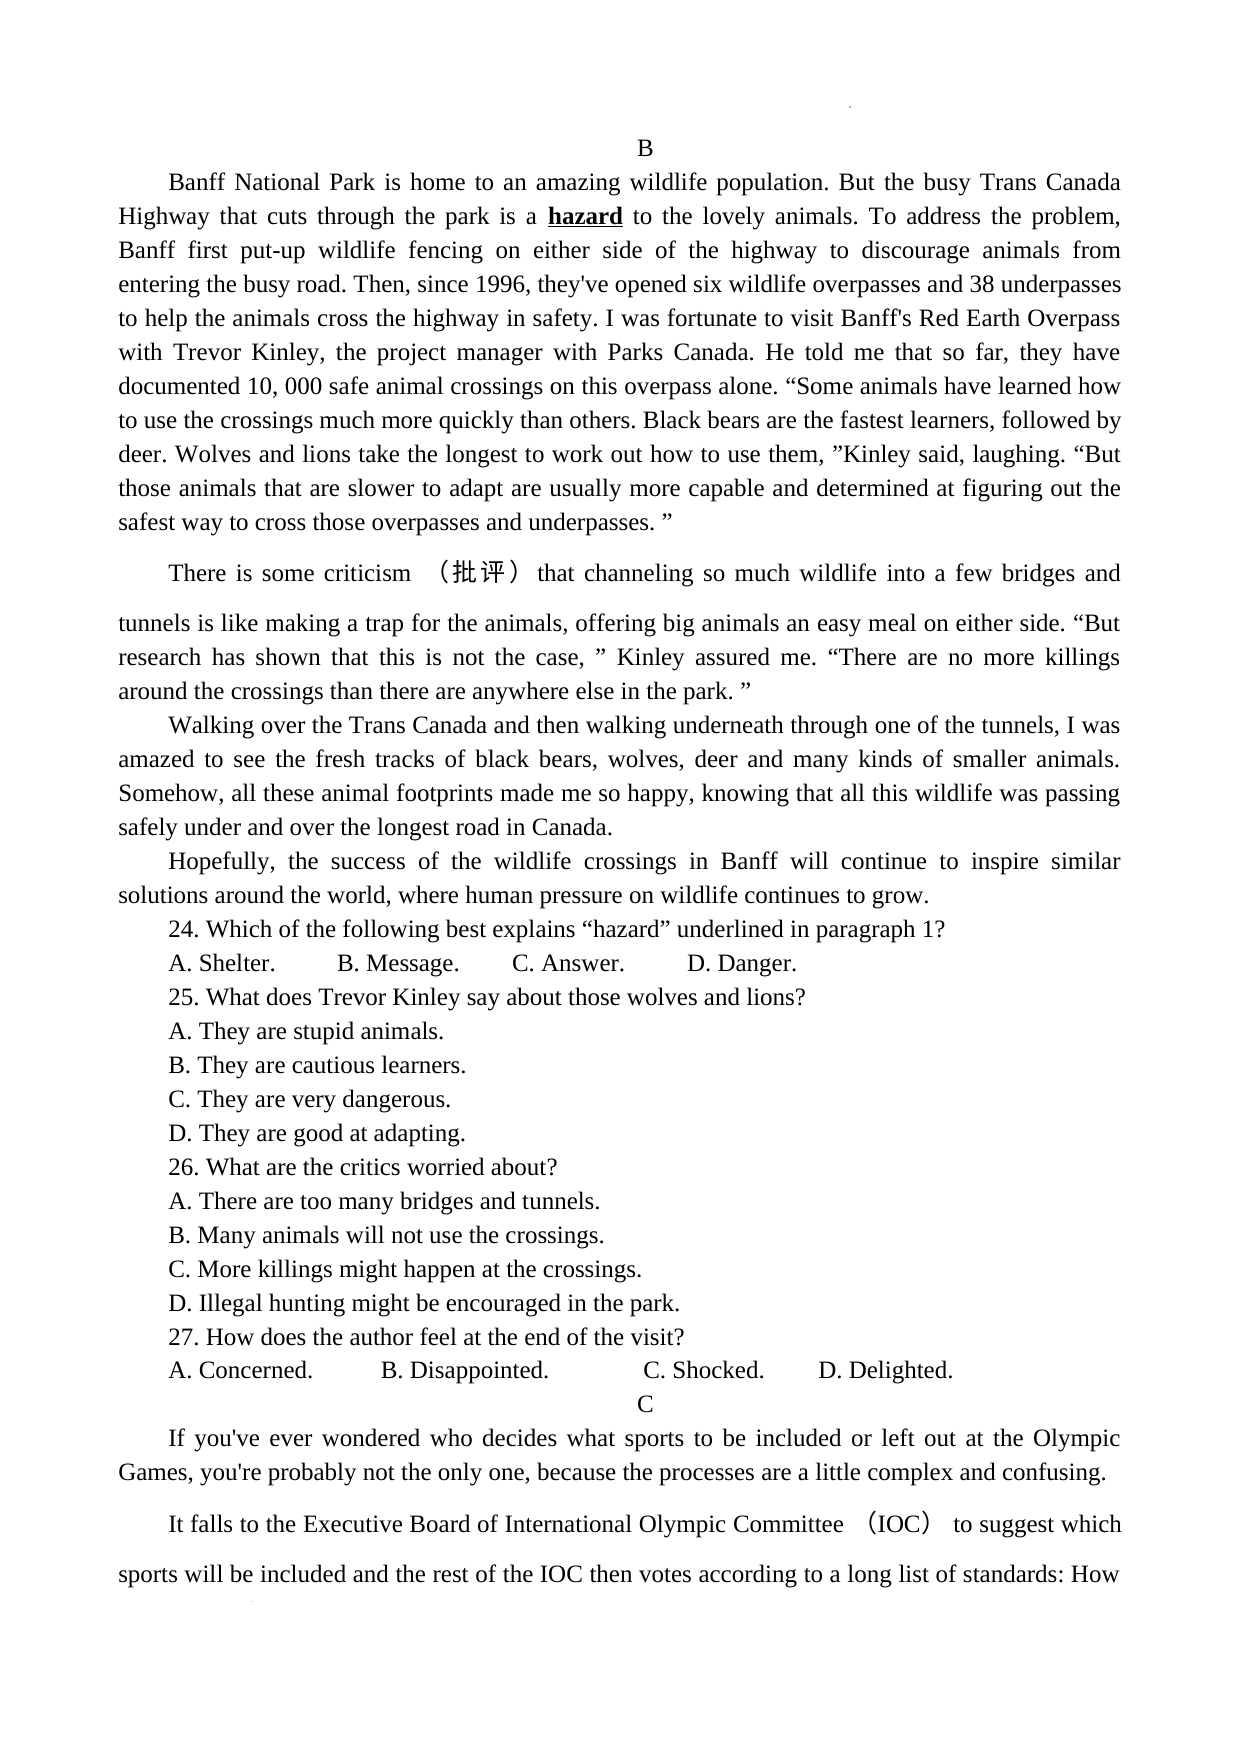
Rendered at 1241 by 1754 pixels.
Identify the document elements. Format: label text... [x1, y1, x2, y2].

text C. More killings might happen at the crossings. [118, 1251, 1122, 1285]
text Walking over the Trans Canada and then walking underneath through one of the tunnels, I was amazed to see the fresh tracks of black bears, wolves, deer and many kinds of smaller animals. Somehow, all these animal footprints made me so happy, knowing that all this wildlife was passing safely under and over the longest road in Canada. [118, 708, 1122, 844]
text 27. How does the author feel at the end of the visit? [118, 1319, 1122, 1353]
text B [118, 131, 1122, 164]
text There is some criticism （批评）that channeling so much wildlife into a few bridges and tunnels is like making a trap for the animals, offering big animals an easy meal on either side. “But research has shown that this is not the case, ” Kinley assured me. “There are no more killings around the crossings than there are anywhere else in the park. ” [118, 538, 1122, 708]
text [118, 1489, 1122, 1591]
text D. They are good at adapting. [118, 1115, 1122, 1149]
text 24. Which of the following best explains “hazard” underlined in paragraph 1? [118, 912, 1122, 946]
text C [118, 1387, 1122, 1421]
text 25. What does Trevor Kinley say about those wolves and lions? [118, 979, 1122, 1013]
text A. They are stupid animals. [118, 1013, 1122, 1047]
text 26. What are the critics worried about? [118, 1149, 1122, 1183]
text B. They are cautious learners. [118, 1047, 1122, 1081]
text A. Shelter. B. Message. C. Answer. D. Danger. [118, 946, 1122, 979]
text Banff National Park is home to an amazing wildlife population. But the busy Trans Canada Highway that cuts through the park is a hazard to the lovely animals. To address the problem, Banff first put-up wildlife fencing on either side of the highway to discourage animals from entering the busy road. Then, since 1996, they've opened six wildlife overpasses and 38 underpasses to help the animals cross the highway in safety. I was fortunate to visit Banff's Red Earth Overpass with Trevor Kinley, the project manager with Parks Canada. He told me that so far, they have documented 10, 000 safe animal crossings on this overpass alone. “Some animals have learned how to use the crossings much more quickly than others. Black bears are the fastest learners, followed by deer. Wolves and lions take the longest to work out how to use them, ”Kinley said, laughing. “But those animals that are slower to adapt are usually more capable and determined at figuring out the safest way to cross those overpasses and underpasses. ” [118, 164, 1122, 538]
text B. Many animals will not use the crossings. [118, 1217, 1122, 1251]
text If you've ever wondered who decides what sports to be included or left out at the Olympic Games, you're probably not the only one, because the processes are a little complex and confusing. [118, 1421, 1122, 1489]
text Hopefully, the success of the wildlife crossings in Banff will continue to inspire similar solutions around the world, where human pressure on wildlife continues to grow. [118, 844, 1122, 912]
text A. There are too many bridges and tunnels. [118, 1183, 1122, 1217]
text A. Concerned. B. Disappointed. C. Shocked. D. Delighted. [118, 1353, 1122, 1387]
text D. Illegal hunting might be encouraged in the park. [118, 1285, 1122, 1319]
text C. They are very dangerous. [118, 1081, 1122, 1115]
